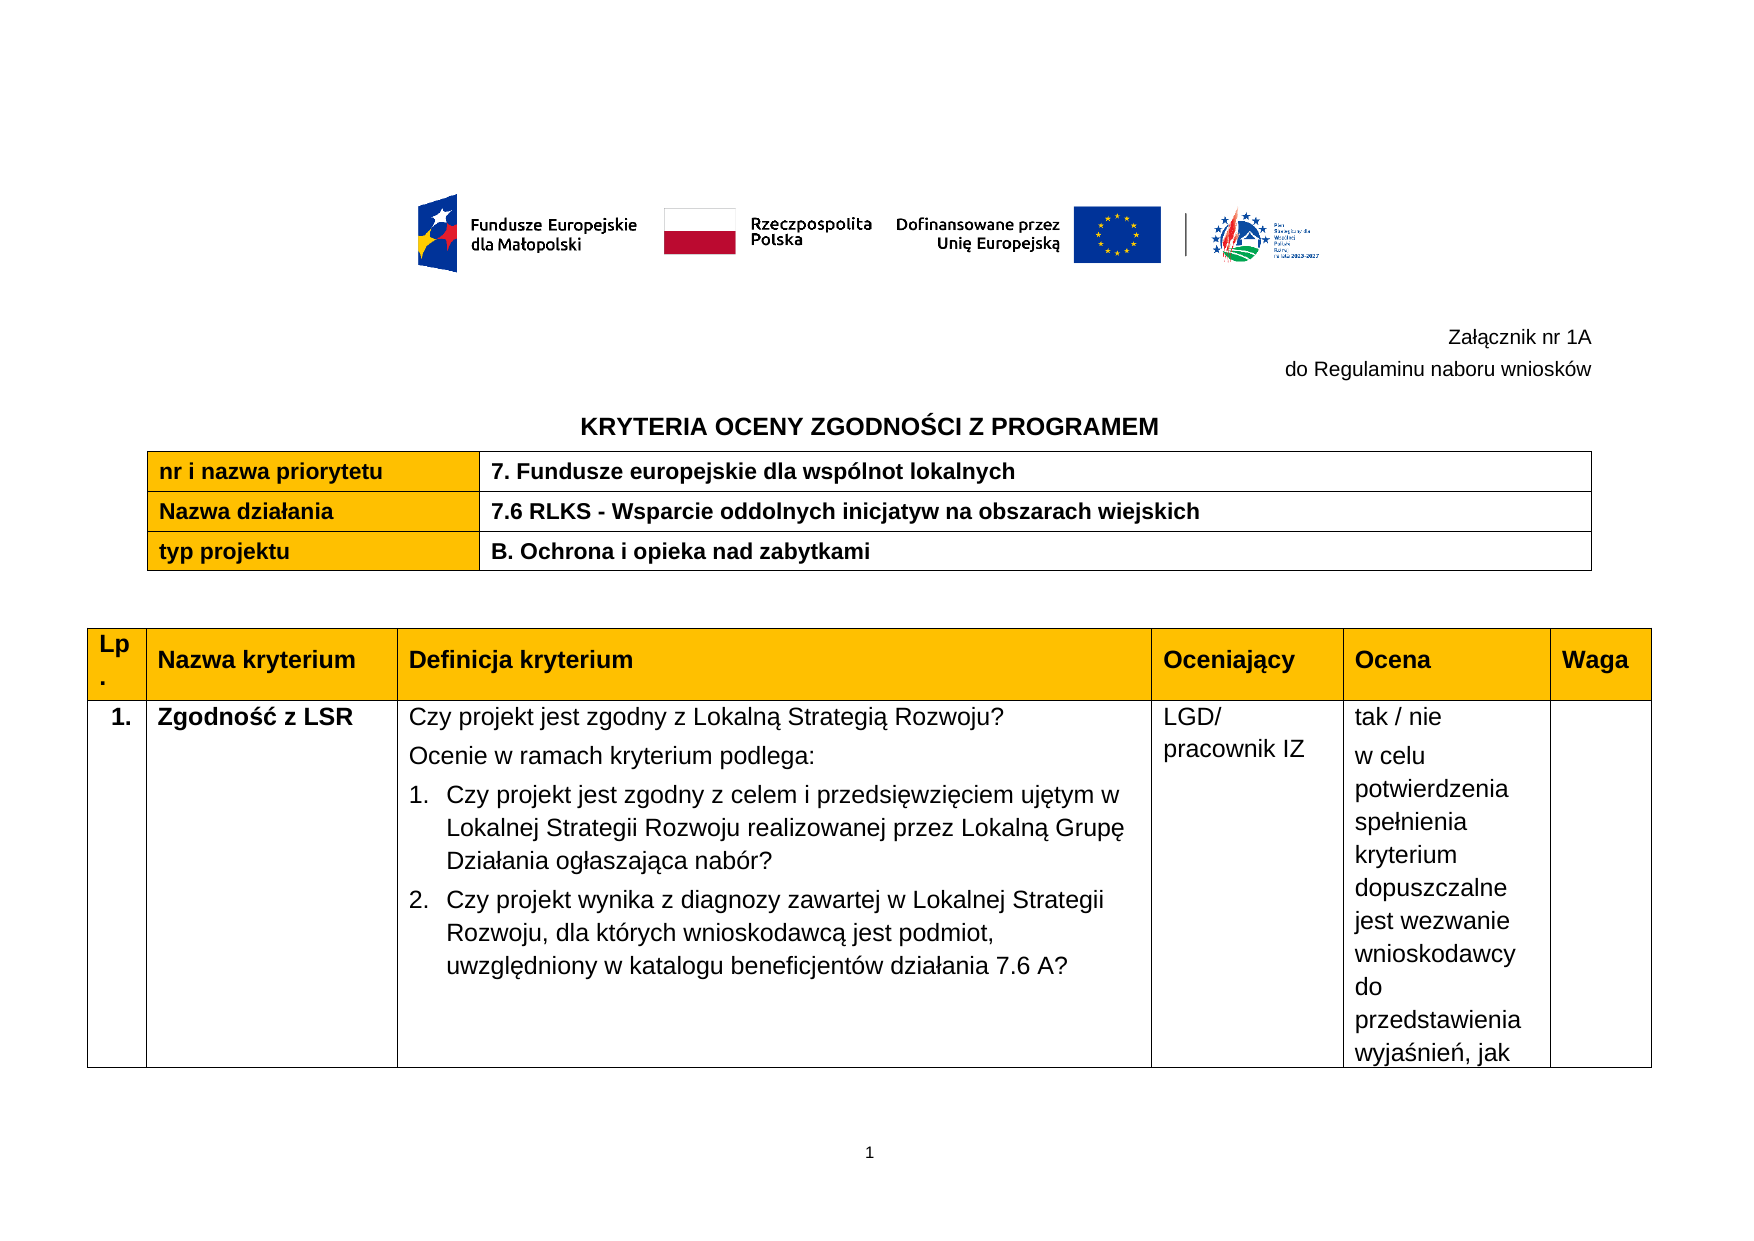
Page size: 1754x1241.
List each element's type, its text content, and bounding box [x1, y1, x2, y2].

picture [397, 172, 1343, 296]
table_cell 7.6 RLKS - Wsparcie oddolnych inicjatyw na obszarach wiejskich [480, 492, 1591, 531]
table_cell Zgodność z LSR [147, 701, 397, 1067]
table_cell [1344, 701, 1550, 1067]
table_header nr i nazwa priorytetu [148, 452, 479, 491]
table_cell Nazwa działania [148, 492, 479, 531]
table_cell LGD/pracownik IZ [1152, 701, 1343, 1067]
table_header 7. Fundusze europejskie dla wspólnot lokalnych [480, 452, 1591, 491]
table_header Ocena [1344, 629, 1550, 700]
table_header Waga [1551, 629, 1651, 700]
table_header Definicja kryterium [398, 629, 1151, 700]
table_cell typ projektu [148, 532, 479, 570]
table_header Oceniający [1152, 629, 1343, 700]
table_header Nazwa kryterium [147, 629, 397, 700]
text Załącznik nr 1A do Regulaminu naboru wniosków [148, 325, 1592, 382]
table_cell B. Ochrona i opieka nad zabytkami [480, 532, 1591, 570]
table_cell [398, 701, 1151, 1067]
table_cell [1551, 701, 1651, 1067]
table_header Lp. [88, 629, 146, 700]
table_cell [88, 701, 146, 1067]
text KRYTERIA OCENY ZGODNOŚCI Z PROGRAMEM [148, 411, 1592, 440]
